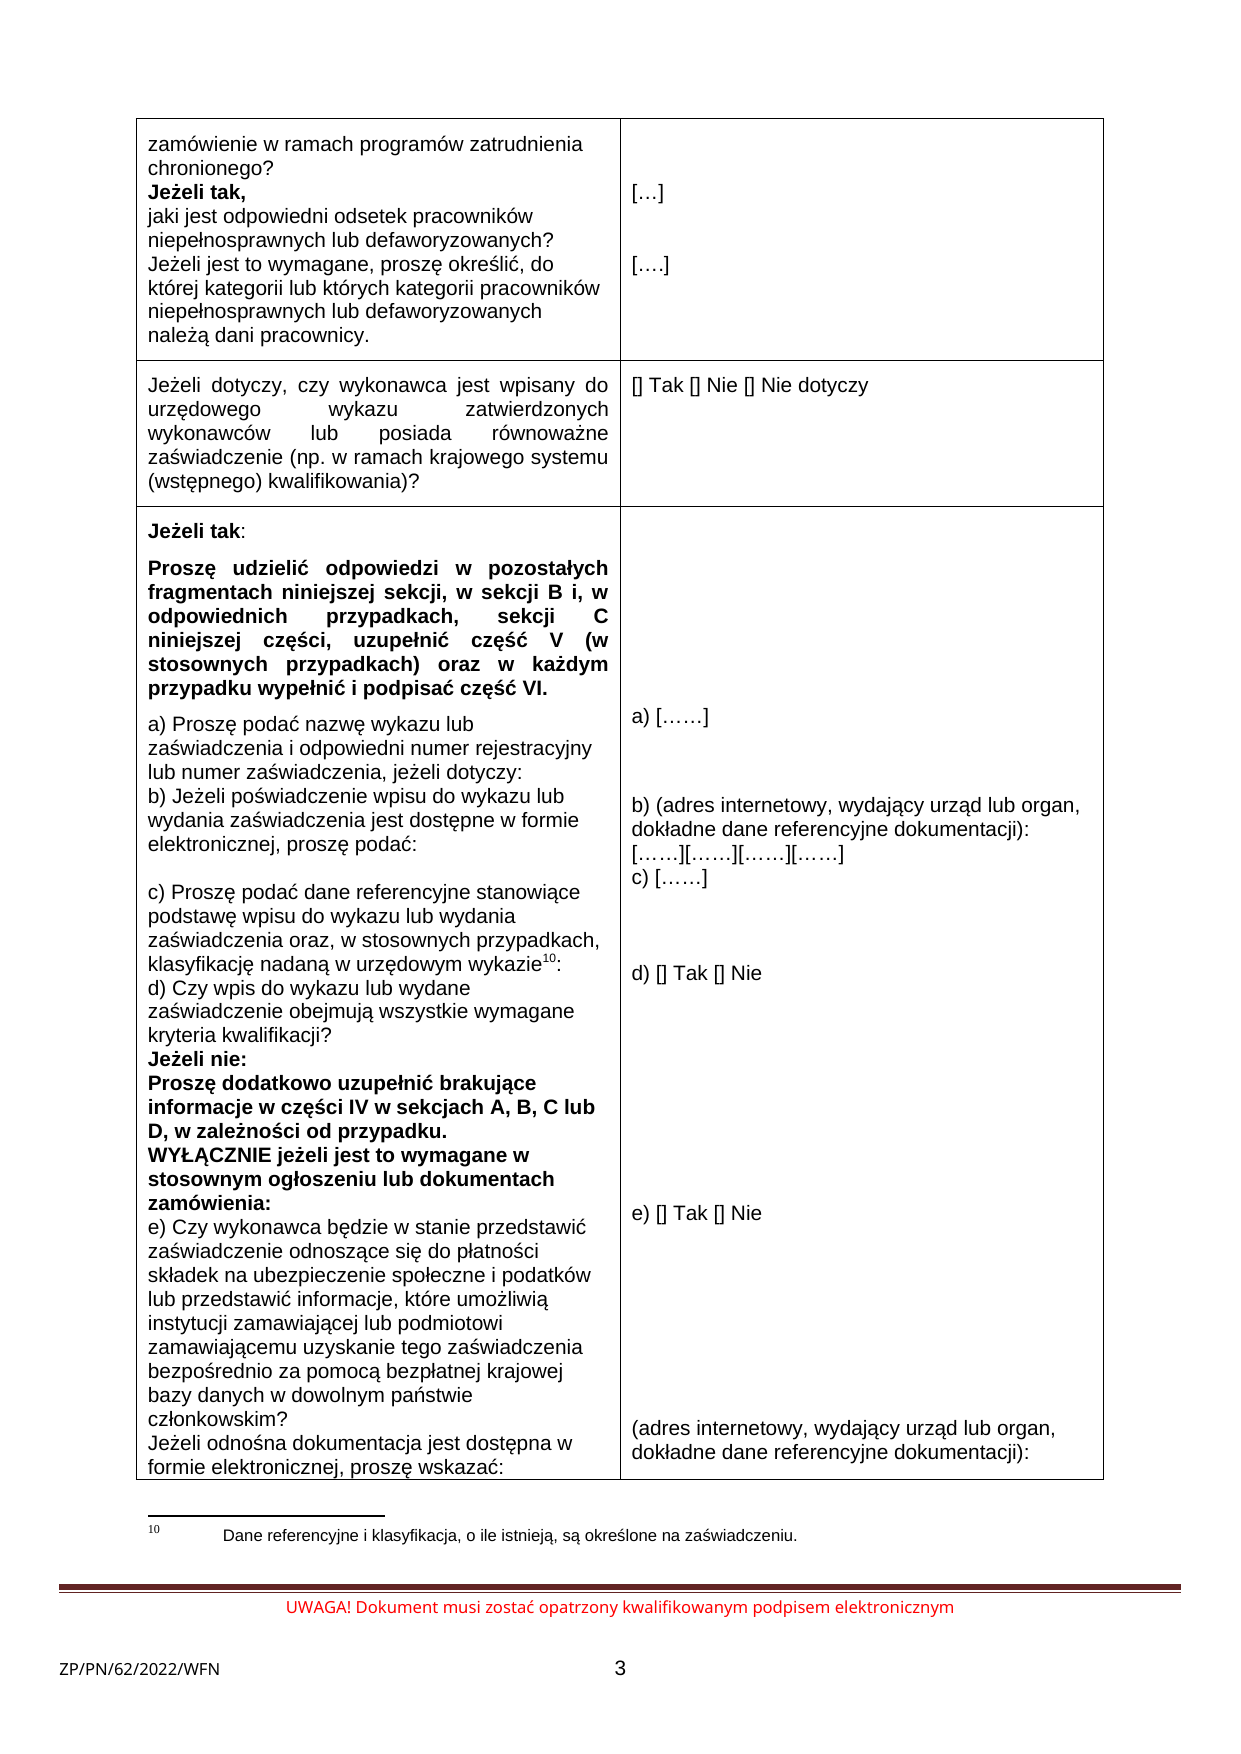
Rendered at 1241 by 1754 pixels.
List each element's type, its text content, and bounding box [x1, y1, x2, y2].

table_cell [621, 507, 1103, 1478]
table_cell [] Tak [] Nie [] Nie dotyczy [621, 361, 1103, 506]
table_cell Jedynie w przypadku gdy zamówienie jest zastrzeżone: czy wykonawca jest zakładem pracy chronionej, „przedsiębiorstwem społecznym” lub czy będzie realizował zamówienie w ramach programów zatrudnienia chronionego? Jeżeli tak, jaki jest odpowiedni odsetek pracowników niepełnosprawnych lub defaworyzowanych? Jeżeli jest to wymagane, proszę określić, do której kategorii lub których kategorii pracowników niepełnosprawnych lub defaworyzowanych należą dani pracownicy. [137, 119, 620, 360]
table_cell Jeżeli dotyczy, czy wykonawca jest wpisany do urzędowego wykazu zatwierdzonych wykonawców lub posiada równoważne zaświadczenie (np. w ramach krajowego systemu (wstępnego) kwalifikowania)? [137, 361, 620, 506]
table_cell [] Tak [] Nie […] [….] [621, 119, 1103, 360]
